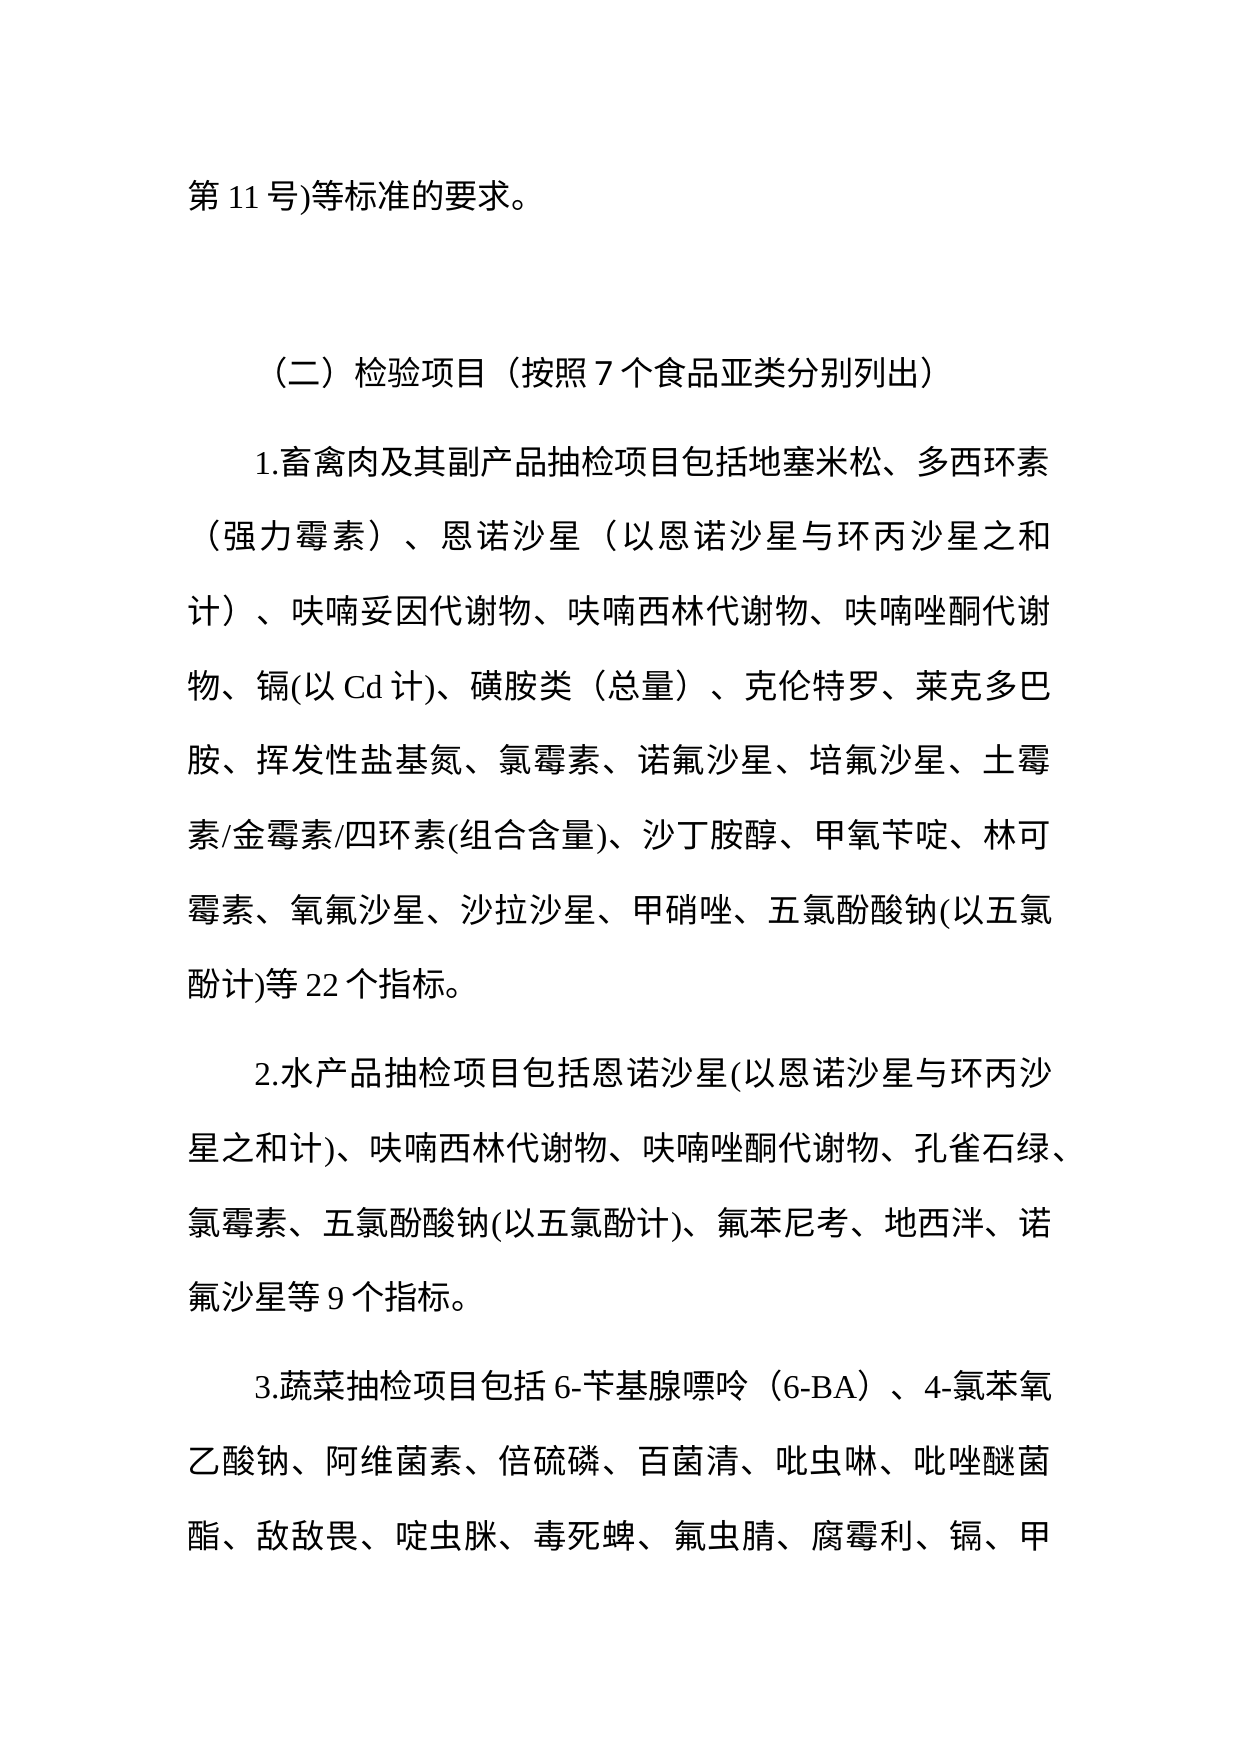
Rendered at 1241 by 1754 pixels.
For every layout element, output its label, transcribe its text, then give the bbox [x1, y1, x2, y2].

text （二）检验项目（按照7个食品亚类分别列出） [187, 338, 1053, 403]
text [187, 1352, 1053, 1566]
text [187, 162, 1053, 227]
text 1.畜禽肉及其副产品抽检项目包括地塞米松、多西环素（强力霉素）、恩诺沙星（以恩诺沙星与环丙沙星之和计）、呋喃妥因代谢物、呋喃西林代谢物、呋喃唑酮代谢物、镉(以Cd计)、磺胺类（总量）、克伦特罗、莱克多巴胺、挥发性盐基氮、氯霉素、诺氟沙星、培氟沙星、土霉素/金霉素/四环素(组合含量)、沙丁胺醇、甲氧苄啶、林可霉素、氧氟沙星、沙拉沙星、甲硝唑、五氯酚酸钠(以五氯酚计)等22个指标。 [187, 427, 1053, 1015]
text 2.水产品抽检项目包括恩诺沙星(以恩诺沙星与环丙沙星之和计)、呋喃西林代谢物、呋喃唑酮代谢物、孔雀石绿、氯霉素、五氯酚酸钠(以五氯酚计)、氟苯尼考、地西泮、诺氟沙星等9个指标。 [187, 1039, 1053, 1328]
